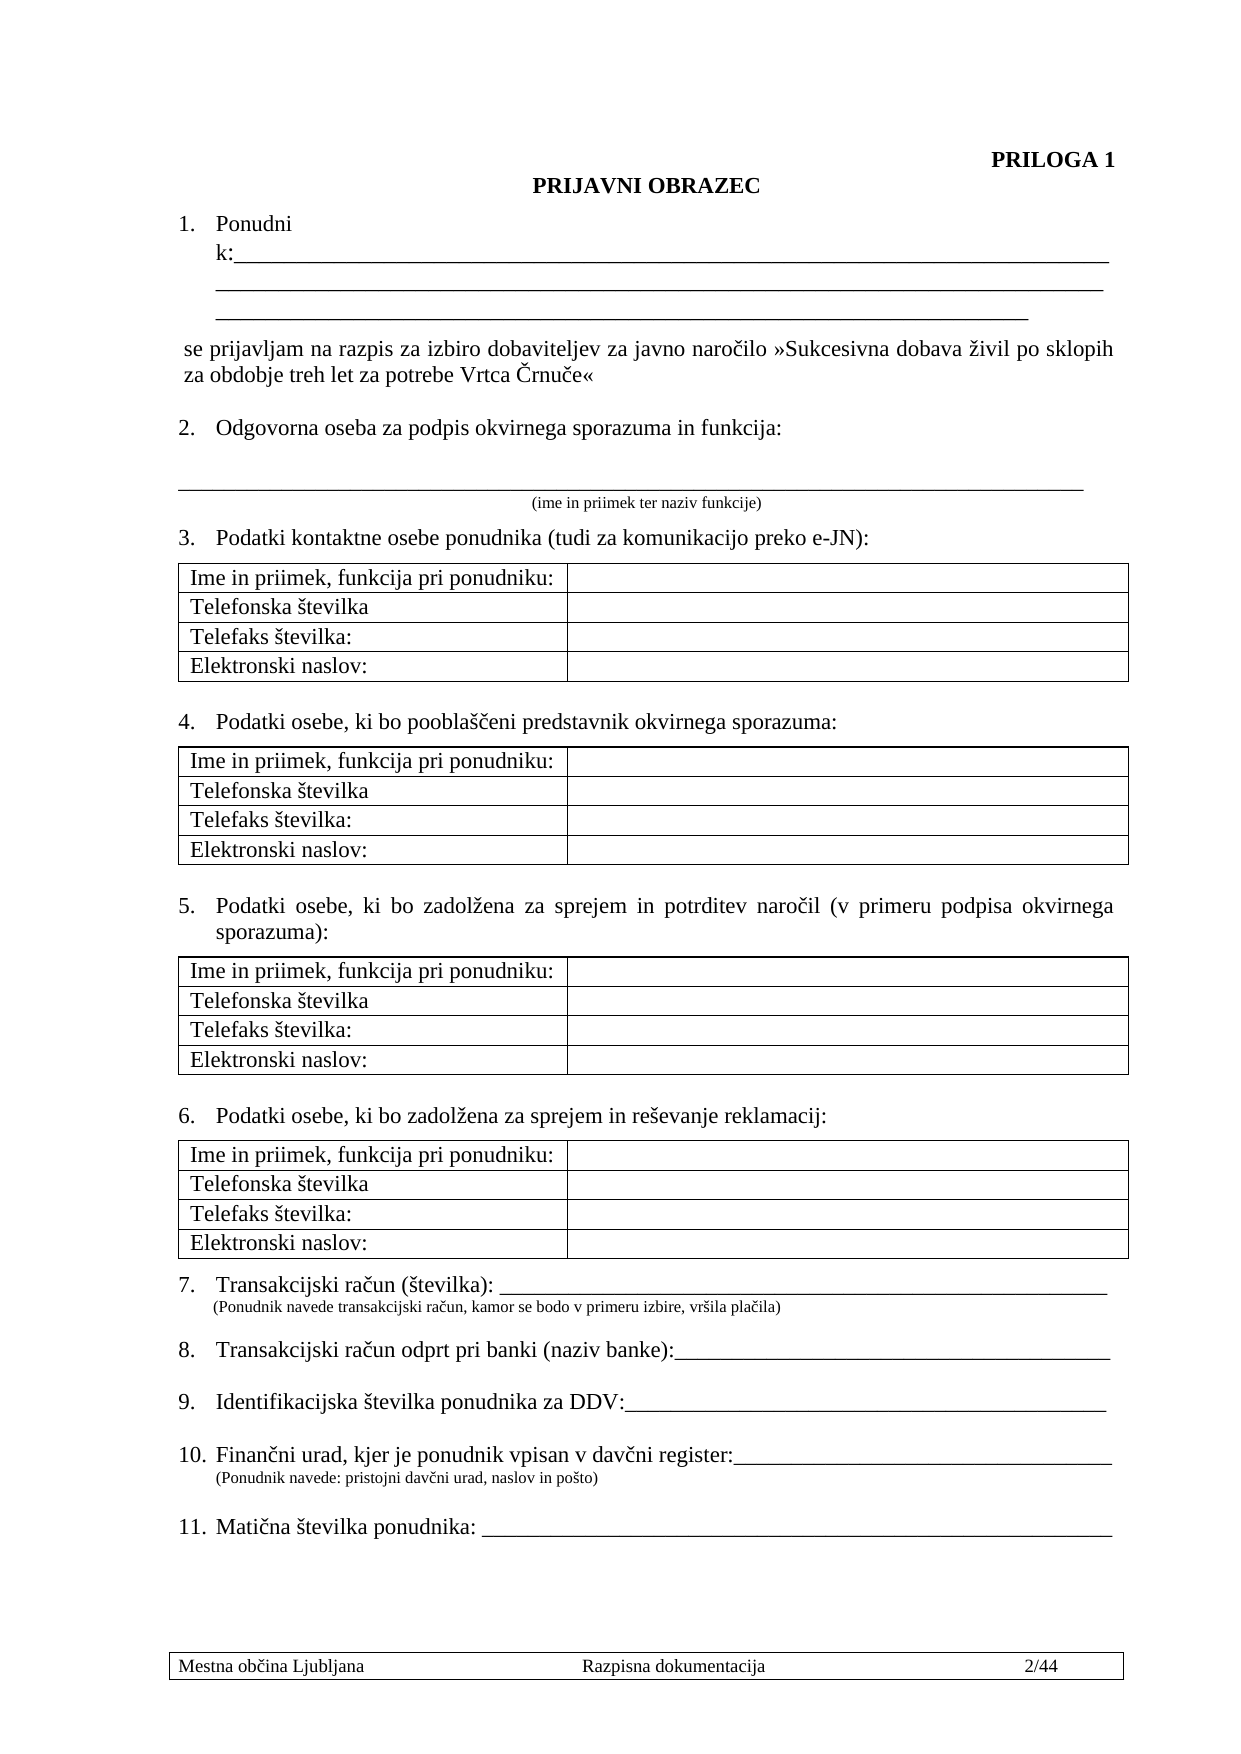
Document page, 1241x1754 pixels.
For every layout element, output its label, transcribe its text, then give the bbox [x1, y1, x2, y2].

table_cell Telefonska številka [179, 777, 567, 805]
list Podatki osebe, ki bo zadolžena za sprejem in reševanje reklamacij: [178, 1102, 1115, 1128]
table_header [568, 958, 1128, 986]
table_cell Telefaks številka: [179, 623, 567, 651]
table_header [568, 1141, 1128, 1169]
table_cell [568, 652, 1128, 681]
table_header Ime in priimek, funkcija pri ponudniku: [179, 564, 567, 592]
table_cell Elektronski naslov: [179, 1046, 567, 1074]
text PRIJAVNI OBRAZEC [178, 172, 1115, 198]
table_cell Elektronski naslov: [179, 652, 567, 681]
table_cell [568, 1016, 1128, 1045]
table_cell [568, 1046, 1128, 1074]
table_cell [568, 806, 1128, 835]
list Podatki kontaktne osebe ponudnika (tudi za komunikacijo preko e-JN): [178, 524, 1115, 551]
text se prijavljam na razpis za izbiro dobaviteljev za javno naročilo »Sukcesivna dobava živil po sklopih za obdobje treh let za potrebe Vrtca Črnuče« [184, 335, 1115, 388]
list Podatki osebe, ki bo zadolžena za sprejem in potrditev naročil (v primeru podpisa okvirnega sporazuma): [178, 892, 1115, 944]
table_cell Telefonska številka [179, 593, 567, 622]
table_cell Telefaks številka: [179, 1016, 567, 1045]
text _______________________________________________________________________________ [178, 467, 1115, 493]
list Podatki osebe, ki bo pooblaščeni predstavnik okvirnega sporazuma: [178, 708, 1115, 734]
table_cell [568, 777, 1128, 805]
text PRILOGA 1 [178, 146, 1115, 172]
table_cell [568, 987, 1128, 1015]
table_cell [568, 593, 1128, 622]
list Transakcijski račun odprt pri banki (naziv banke):______________________________________ [178, 1336, 1115, 1362]
table_header [568, 564, 1128, 592]
table_header [568, 748, 1128, 776]
list Odgovorna oseba za podpis okvirnega sporazuma in funkcija: [178, 414, 1115, 441]
table_cell [568, 623, 1128, 651]
table_cell [568, 836, 1128, 864]
table_cell [568, 1200, 1128, 1228]
list Finančni urad, kjer je ponudnik vpisan v davčni register:_________________________________ [178, 1441, 1115, 1467]
table_header Ime in priimek, funkcija pri ponudniku: [179, 748, 567, 776]
table_cell Elektronski naslov: [179, 836, 567, 864]
table_header Ime in priimek, funkcija pri ponudniku: [179, 958, 567, 986]
list Transakcijski račun (številka): _____________________________________________________ [178, 1271, 1115, 1297]
text (ime in priimek ter naziv funkcije) [178, 493, 1115, 512]
text (Ponudnik navede transakcijski račun, kamor se bodo v primeru izbire, vršila plačila) [66, 1297, 1115, 1316]
table_cell [568, 1230, 1128, 1258]
table_header Ime in priimek, funkcija pri ponudniku: [179, 1141, 567, 1169]
table_cell Telefonska številka [179, 1171, 567, 1199]
table_cell Elektronski naslov: [179, 1230, 567, 1258]
list Ponudnik:______________________________________________________________________________________________________________________________________________________________________________________________________________ [178, 211, 1115, 323]
text (Ponudnik navede: pristojni davčni urad, naslov in pošto) [178, 1467, 1115, 1487]
table_cell Telefonska številka [179, 987, 567, 1015]
table_cell Telefaks številka: [179, 1200, 567, 1228]
list Identifikacijska številka ponudnika za DDV:__________________________________________ [178, 1388, 1115, 1415]
list Matična številka ponudnika: _______________________________________________________ [178, 1513, 1115, 1539]
table_cell Telefaks številka: [179, 806, 567, 835]
table_cell [568, 1171, 1128, 1199]
